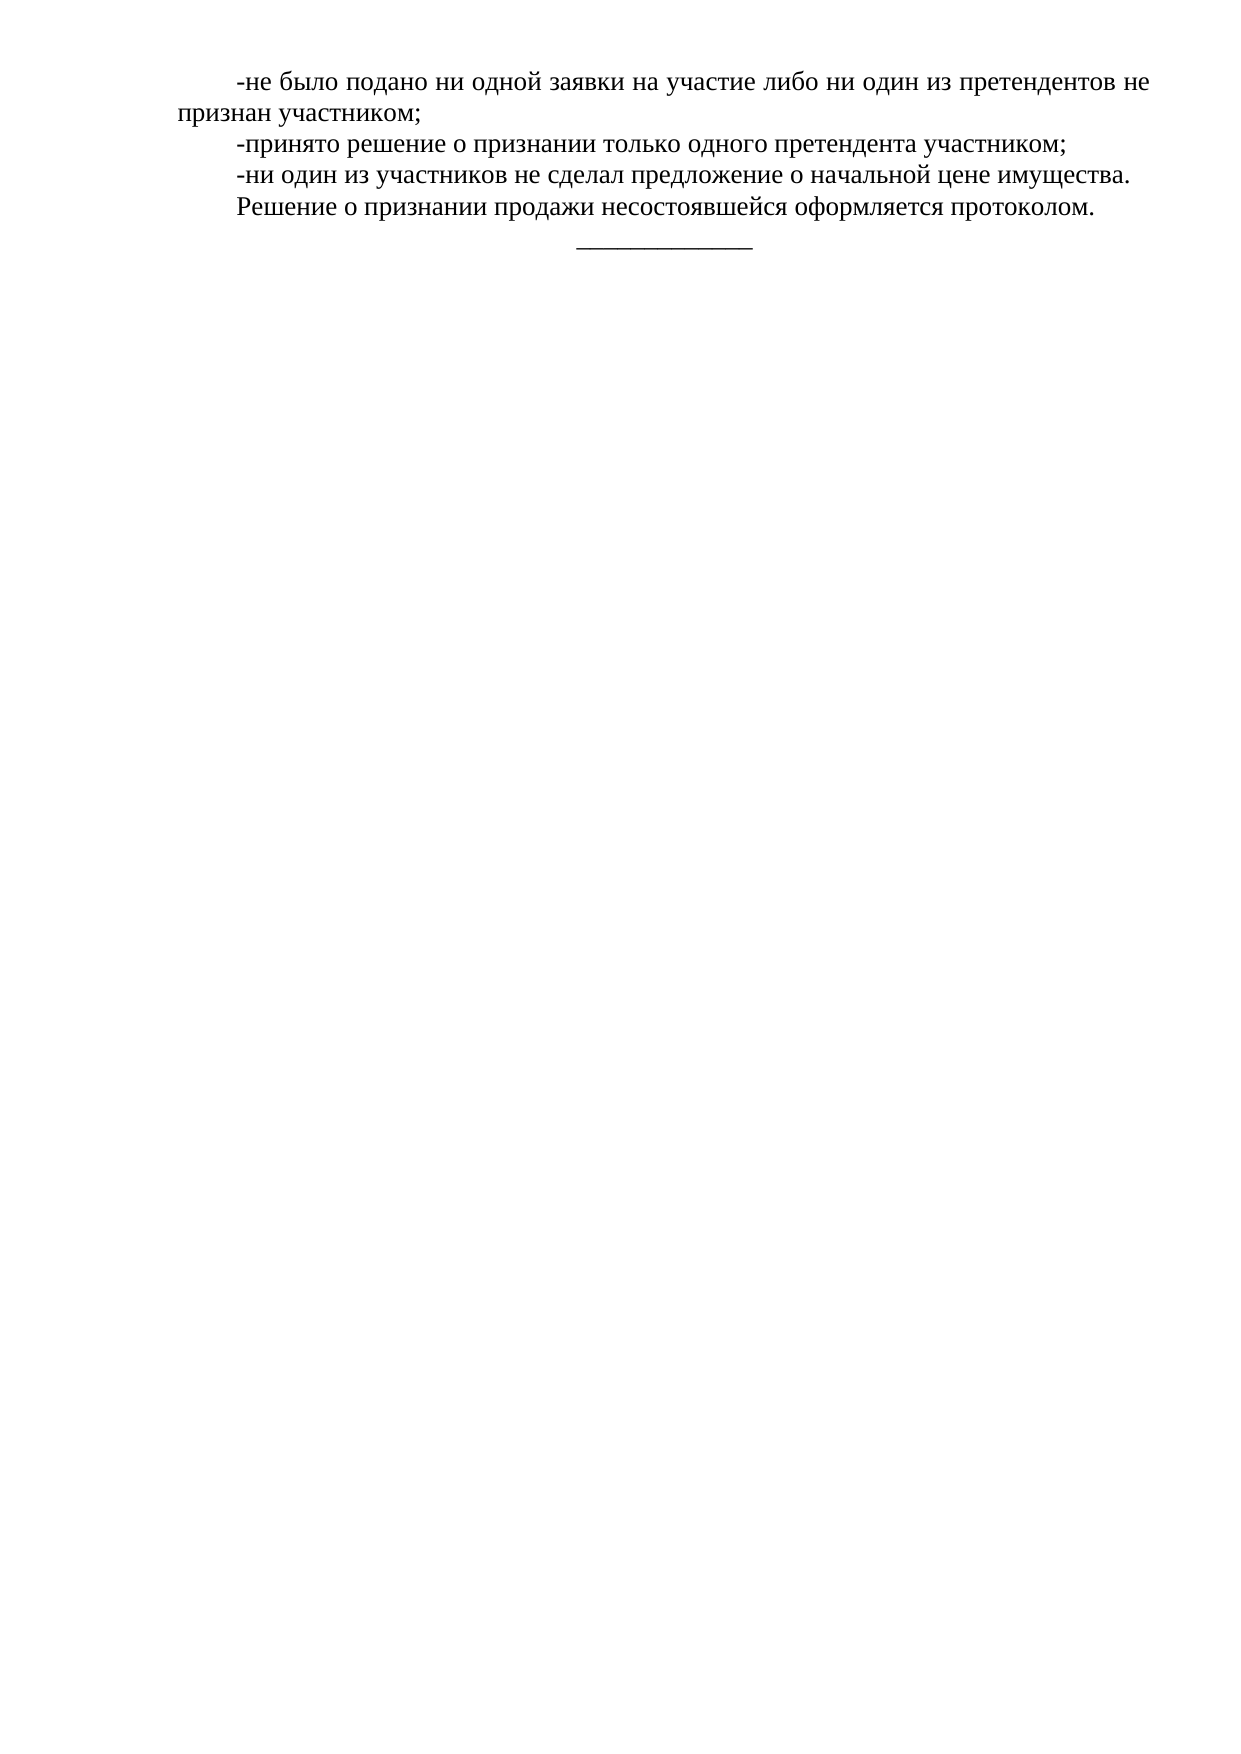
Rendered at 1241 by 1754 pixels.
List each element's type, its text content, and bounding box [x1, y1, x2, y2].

text -ни один из участников не сделал предложение о начальной цене имущества. [177, 158, 1152, 189]
text -принято решение о признании только одного претендента участником; [177, 127, 1152, 158]
text _____________ [177, 221, 1152, 252]
text Решение о признании продажи несостоявшейся оформляется протоколом. [177, 189, 1152, 221]
text -не было подано ни одной заявки на участие либо ни один из претендентов не признан участником; [177, 65, 1152, 127]
